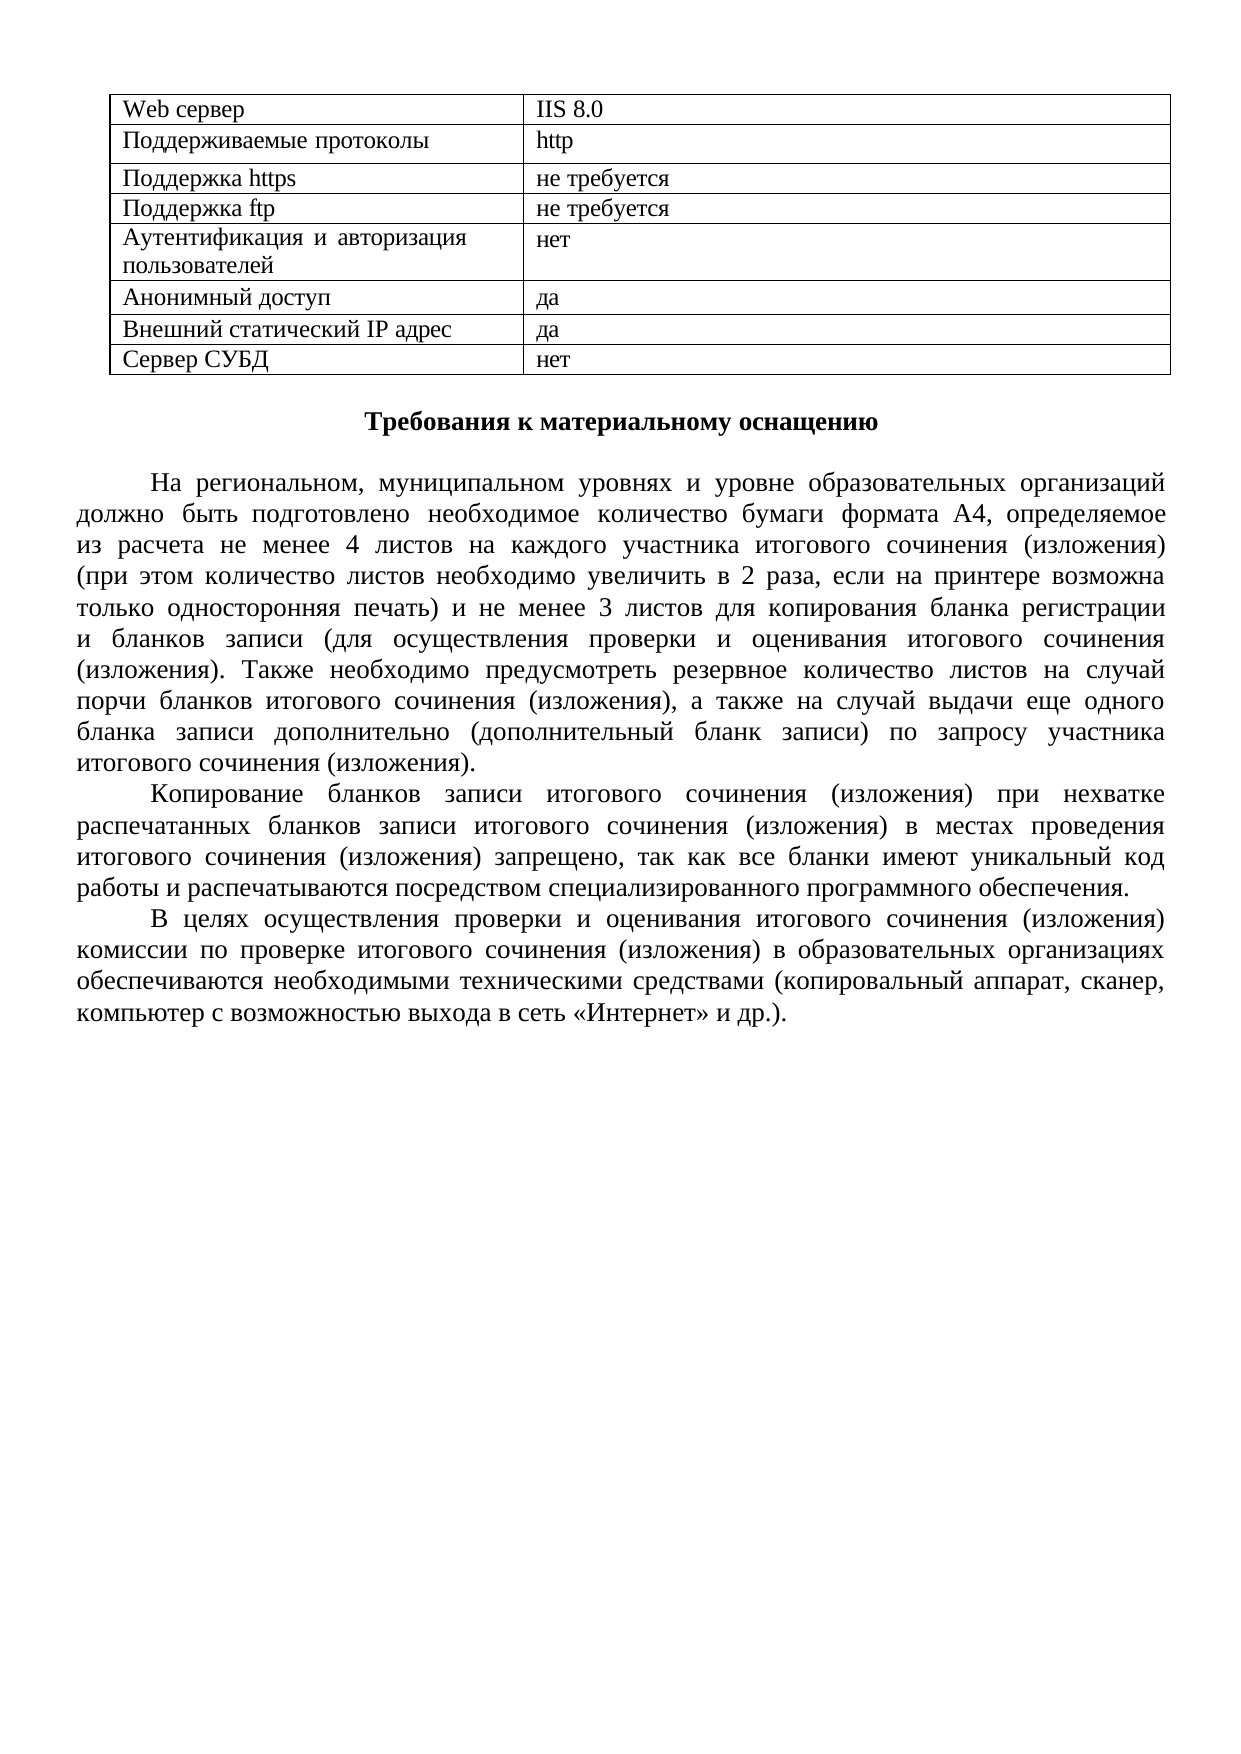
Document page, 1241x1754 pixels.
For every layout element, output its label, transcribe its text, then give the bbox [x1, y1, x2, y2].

table_cell Аутентификация и авторизация пользователей [111, 224, 523, 280]
table_cell Поддержка https [111, 164, 523, 193]
table_cell Внешний статический IP адрес [111, 315, 523, 344]
table_cell http [524, 125, 1170, 163]
text На региональном, муниципальном уровнях и уровне образовательных организаций должно быть подготовлено необходимое количество бумаги формата А4, определяемое из расчета не менее 4 листов на каждого участника итогового сочинения (изложения) (при этом количество листов необходимо увеличить в 2 раза, если на принтере возможна только односторонняя печать) и не менее 3 листов для копирования бланка регистрации и бланков записи (для осуществления проверки и оценивания итогового сочинения (изложения). Также необходимо предусмотреть резервное количество листов на случай порчи бланков итогового сочинения (изложения), а также на случай выдачи еще одного бланка записи дополнительно (дополнительный бланк записи) по запросу участника итогового сочинения (изложения). [76, 466, 1166, 777]
table_cell Web сервер [111, 95, 523, 123]
table_cell нет [524, 224, 1170, 280]
table_cell Поддерживаемые протоколы [111, 125, 523, 163]
table_cell нет [524, 345, 1170, 374]
table_cell да [524, 281, 1170, 314]
table_cell Сервер СУБД [111, 345, 523, 374]
subtitle Требования к материальному оснащению [93, 404, 1149, 436]
table_cell Поддержка ftp [111, 194, 523, 222]
text В целях осуществления проверки и оценивания итогового сочинения (изложения) комиссии по проверке итогового сочинения (изложения) в образовательных организациях обеспечиваются необходимыми техническими средствами (копировальный аппарат, сканер, компьютер с возможностью выхода в сеть «Интернет» и др.). [76, 902, 1166, 1027]
table_cell IIS 8.0 [524, 95, 1170, 123]
table_cell да [524, 315, 1170, 344]
table_cell Анонимный доступ [111, 281, 523, 314]
table_cell не требуется [524, 164, 1170, 193]
text Копирование бланков записи итогового сочинения (изложения) при нехватке распечатанных бланков записи итогового сочинения (изложения) в местах проведения итогового сочинения (изложения) запрещено, так как все бланки имеют уникальный код работы и распечатываются посредством специализированного программного обеспечения. [76, 778, 1167, 902]
table_cell не требуется [524, 194, 1170, 222]
